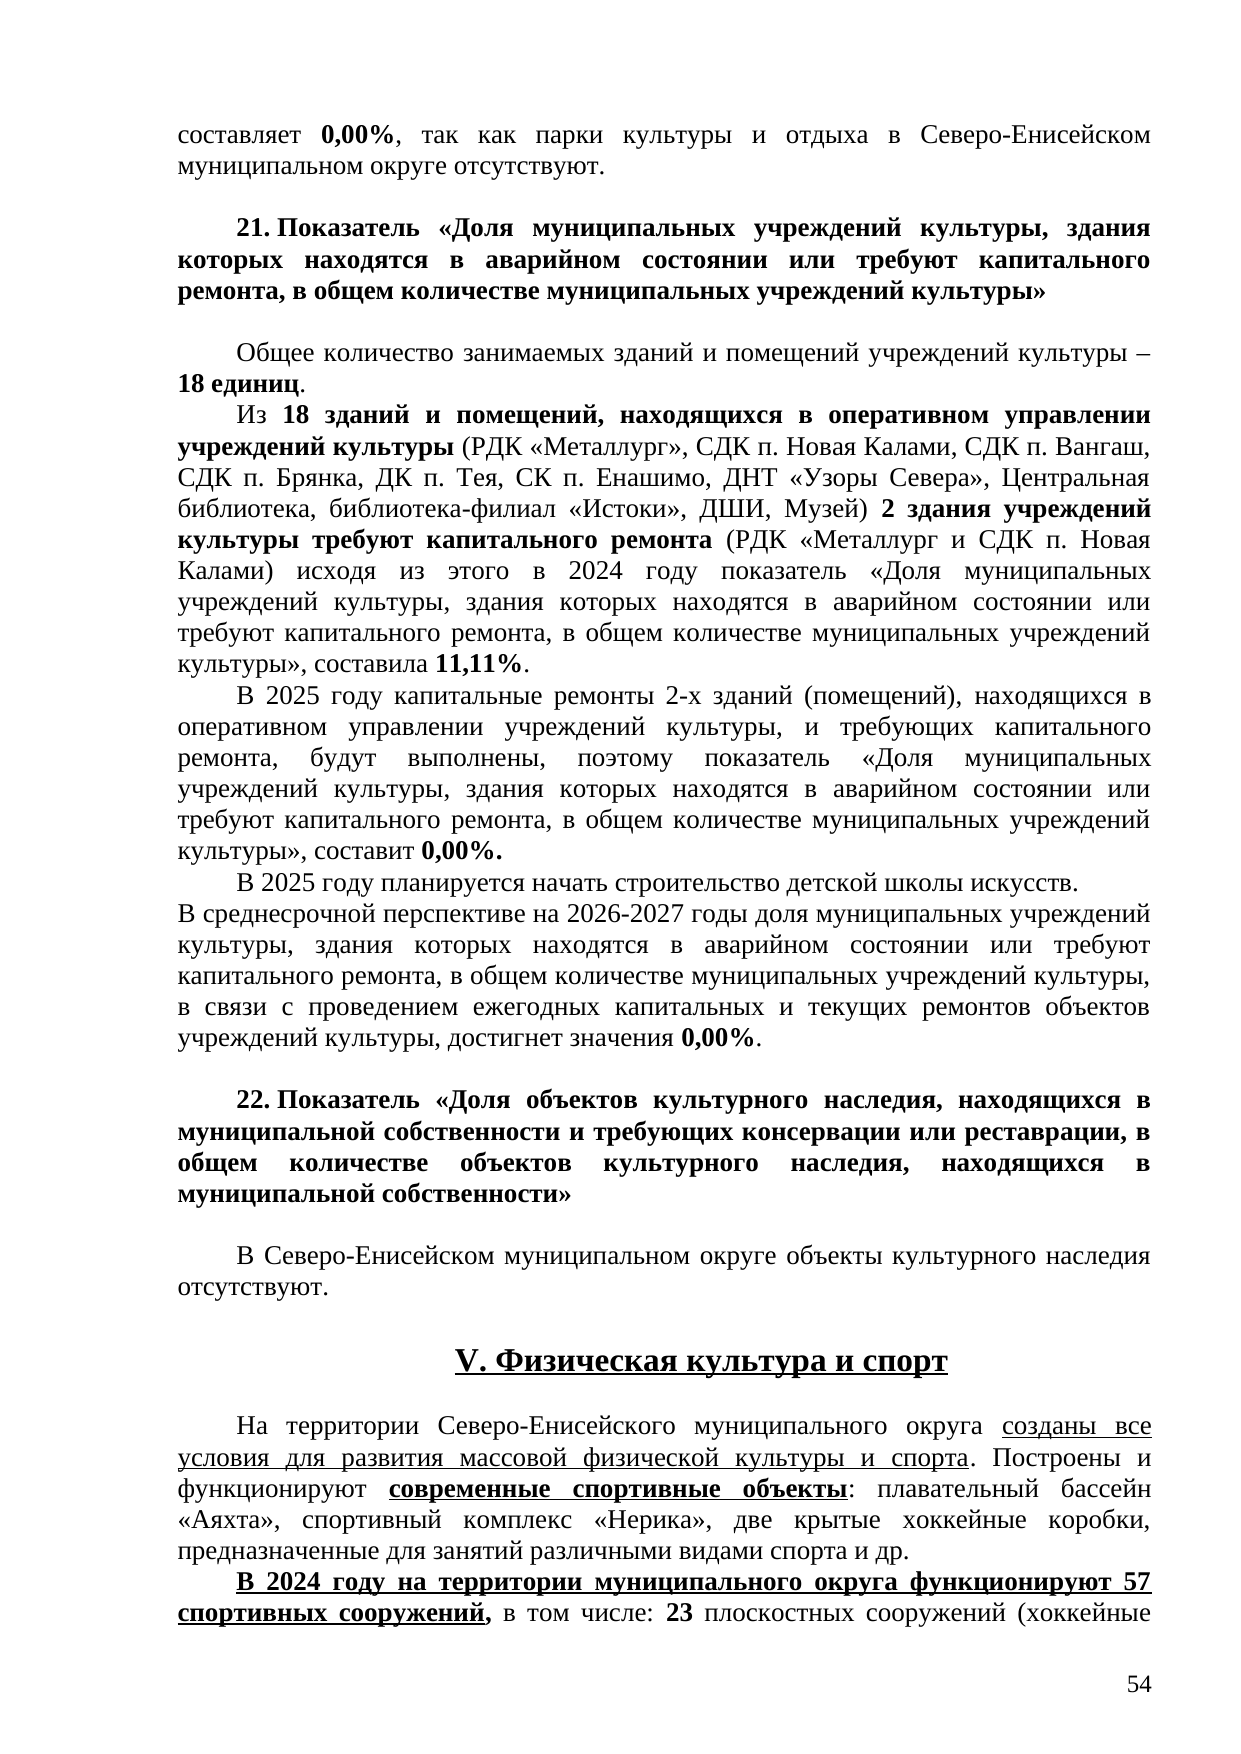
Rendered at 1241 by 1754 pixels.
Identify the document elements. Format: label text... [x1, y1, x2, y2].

text 21. Показатель «Доля муниципальных учреждений культуры, здания которых находятся в аварийном состоянии или требуют капитального ремонта, в общем количестве муниципальных учреждений культуры» [177, 212, 1152, 305]
text В среднесрочной перспективе на 2026-2027 годы доля муниципальных учреждений культуры, здания которых находятся в аварийном состоянии или требуют капитального ремонта, в общем количестве муниципальных учреждений культуры, в связи с проведением ежегодных капитальных и текущих ремонтов объектов учреждений культуры, достигнет значения 0,00%. [177, 897, 1152, 1052]
list На территории Северо-Енисейского муниципального округа созданы все условия для развития массовой физической культуры и спорта. Построены и функционируют современные спортивные объекты: плавательный бассейн «Аяхта», спортивный комплекс «Нерика», две крытые хоккейные коробки, предназначенные для занятий различными видами спорта и др. [177, 1409, 1152, 1565]
text Общее количество занимаемых зданий и помещений учреждений культуры – 18 единиц. [177, 336, 1152, 398]
text В 2025 году планируется начать строительство детской школы искусств. [177, 866, 1152, 897]
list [177, 1565, 1152, 1627]
text В 2025 году капитальные ремонты 2-х зданий (помещений), находящихся в оперативном управлении учреждений культуры, и требующих капитального ремонта, будут выполнены, поэтому показатель «Доля муниципальных учреждений культуры, здания которых находятся в аварийном состоянии или требуют капитального ремонта, в общем количестве муниципальных учреждений культуры», составит 0,00%. [177, 679, 1152, 866]
text V. Физическая культура и спорт [177, 1340, 1152, 1378]
text 22. Показатель «Доля объектов культурного наследия, находящихся в муниципальной собственности и требующих консервации или реставрации, в общем количестве объектов культурного наследия, находящихся в муниципальной собственности» [177, 1084, 1152, 1208]
text Из 18 зданий и помещений, находящихся в оперативном управлении учреждений культуры (РДК «Металлург», СДК п. Новая Калами, СДК п. Вангаш, СДК п. Брянка, ДК п. Тея, СК п. Енашимо, ДНТ «Узоры Севера», Центральная библиотека, библиотека-филиал «Истоки», ДШИ, Музей) 2 здания учреждений культуры требуют капитального ремонта (РДК «Металлург и СДК п. Новая Калами) исходя из этого в 2024 году показатель «Доля муниципальных учреждений культуры, здания которых находятся в аварийном состоянии или требуют капитального ремонта, в общем количестве муниципальных учреждений культуры», составила 11,11%. [177, 398, 1152, 679]
text В Северо-Енисейском муниципальном округе объекты культурного наследия отсутствуют. [177, 1239, 1152, 1302]
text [177, 118, 1152, 180]
